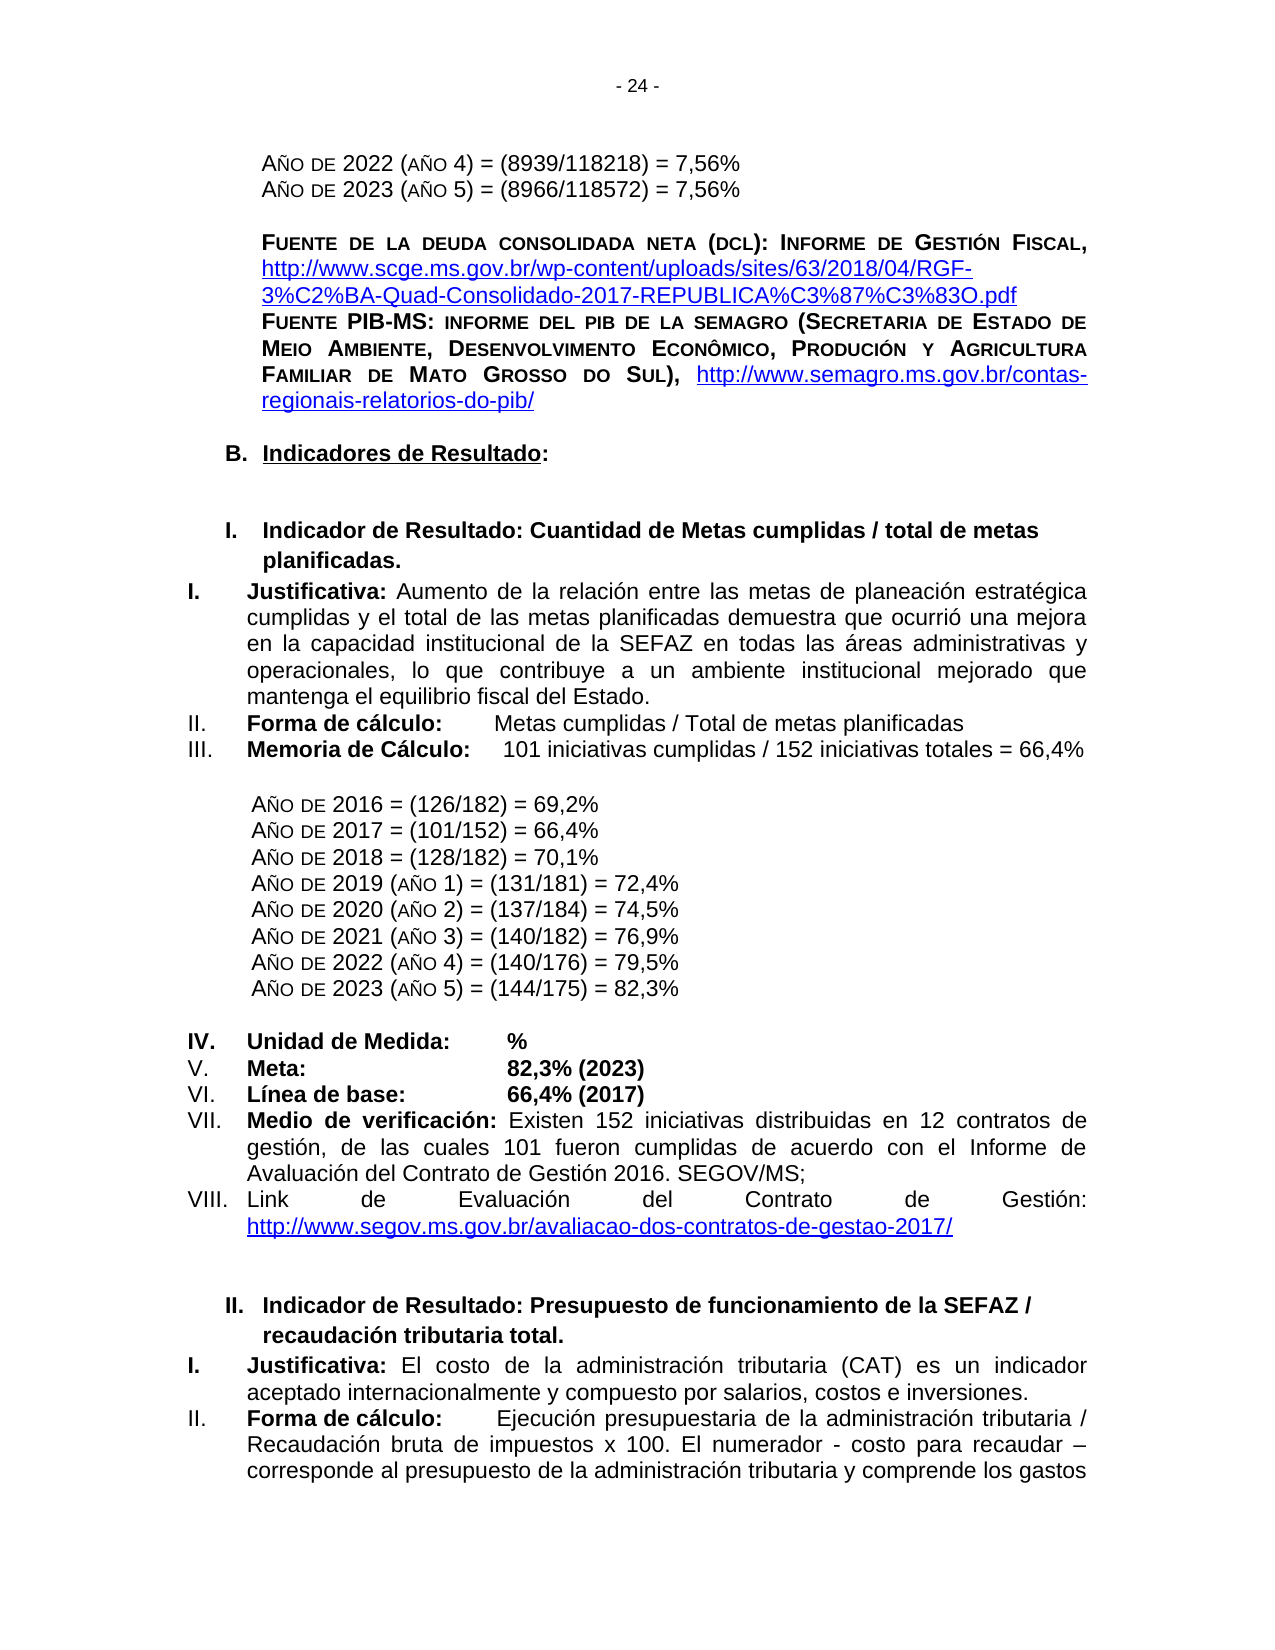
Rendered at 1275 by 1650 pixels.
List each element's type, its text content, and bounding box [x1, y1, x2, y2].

text Año de 2022 (año 4) = (8939/118218) = 7,56% [261, 150, 1087, 176]
text Año de 2021 (año 3) = (140/182) = 76,9% [187, 923, 1087, 949]
list Indicador de Resultado: Cuantidad de Metas cumplidas / total de metas planificadas. [225, 517, 1087, 574]
list Justificativa: El costo de la administración tributaria (CAT) es un indicador aceptado internacionalmente y compuesto por salarios, costos e inversiones. [187, 1352, 1087, 1405]
list Memoria de Cálculo: 101 iniciativas cumplidas / 152 iniciativas totales = 66,4% [187, 736, 1087, 762]
list Forma de cálculo: Metas cumplidas / Total de metas planificadas [187, 709, 1087, 736]
text Año de 2019 (año 1) = (131/181) = 72,4% [187, 870, 1087, 896]
text Año de 2018 = (128/182) = 70,1% [187, 844, 1087, 870]
list Indicador de Resultado: Presupuesto de funcionamiento de la SEFAZ / recaudación tributaria total. [225, 1292, 1087, 1348]
text Año de 2020 (año 2) = (137/184) = 74,5% [187, 896, 1087, 923]
text Año de 2023 (año 5) = (144/175) = 82,3% [187, 975, 1087, 1002]
list Justificativa: Aumento de la relación entre las metas de planeación estratégica cumplidas y el total de las metas planificadas demuestra que ocurrió una mejora en la capacidad institucional de la SEFAZ en todas las áreas administrativas y operacionales, lo que contribuye a un ambiente institucional mejorado que mantenga el equilibrio fiscal del Estado. [187, 578, 1087, 709]
text Año de 2017 = (101/152) = 66,4% [187, 817, 1087, 844]
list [187, 1405, 1087, 1484]
list Link de Evaluación del Contrato de Gestión: http://www.segov.ms.gov.br/avaliacao-dos-contratos-de-gestao-2017/ [187, 1186, 1087, 1239]
list Indicadores de Resultado: [225, 440, 1087, 466]
text Año de 2023 (año 5) = (8966/118572) = 7,56% [261, 176, 1087, 203]
list Meta: 82,3% (2023) [187, 1054, 1087, 1081]
list Línea de base: 66,4% (2017) [187, 1081, 1087, 1107]
list Unidad de Medida: % [187, 1028, 1087, 1054]
text Fuente de la deuda consolidada neta (dcl): Informe de Gestión Fiscal, http://www.scge.ms.gov.br/wp-content/uploads/sites/63/2018/04/RGF-3%C2%BA-Quad-Consolidado-2017-REPUBLICA%C3%87%C3%83O.pdf [261, 229, 1087, 308]
list Medio de verificación: Existen 152 iniciativas distribuidas en 12 contratos de gestión, de las cuales 101 fueron cumplidas de acuerdo con el Informe de Avaluación del Contrato de Gestión 2016. SEGOV/MS; [187, 1107, 1087, 1186]
text Año de 2022 (año 4) = (140/176) = 79,5% [187, 949, 1087, 975]
text Año de 2016 = (126/182) = 69,2% [187, 791, 1087, 817]
